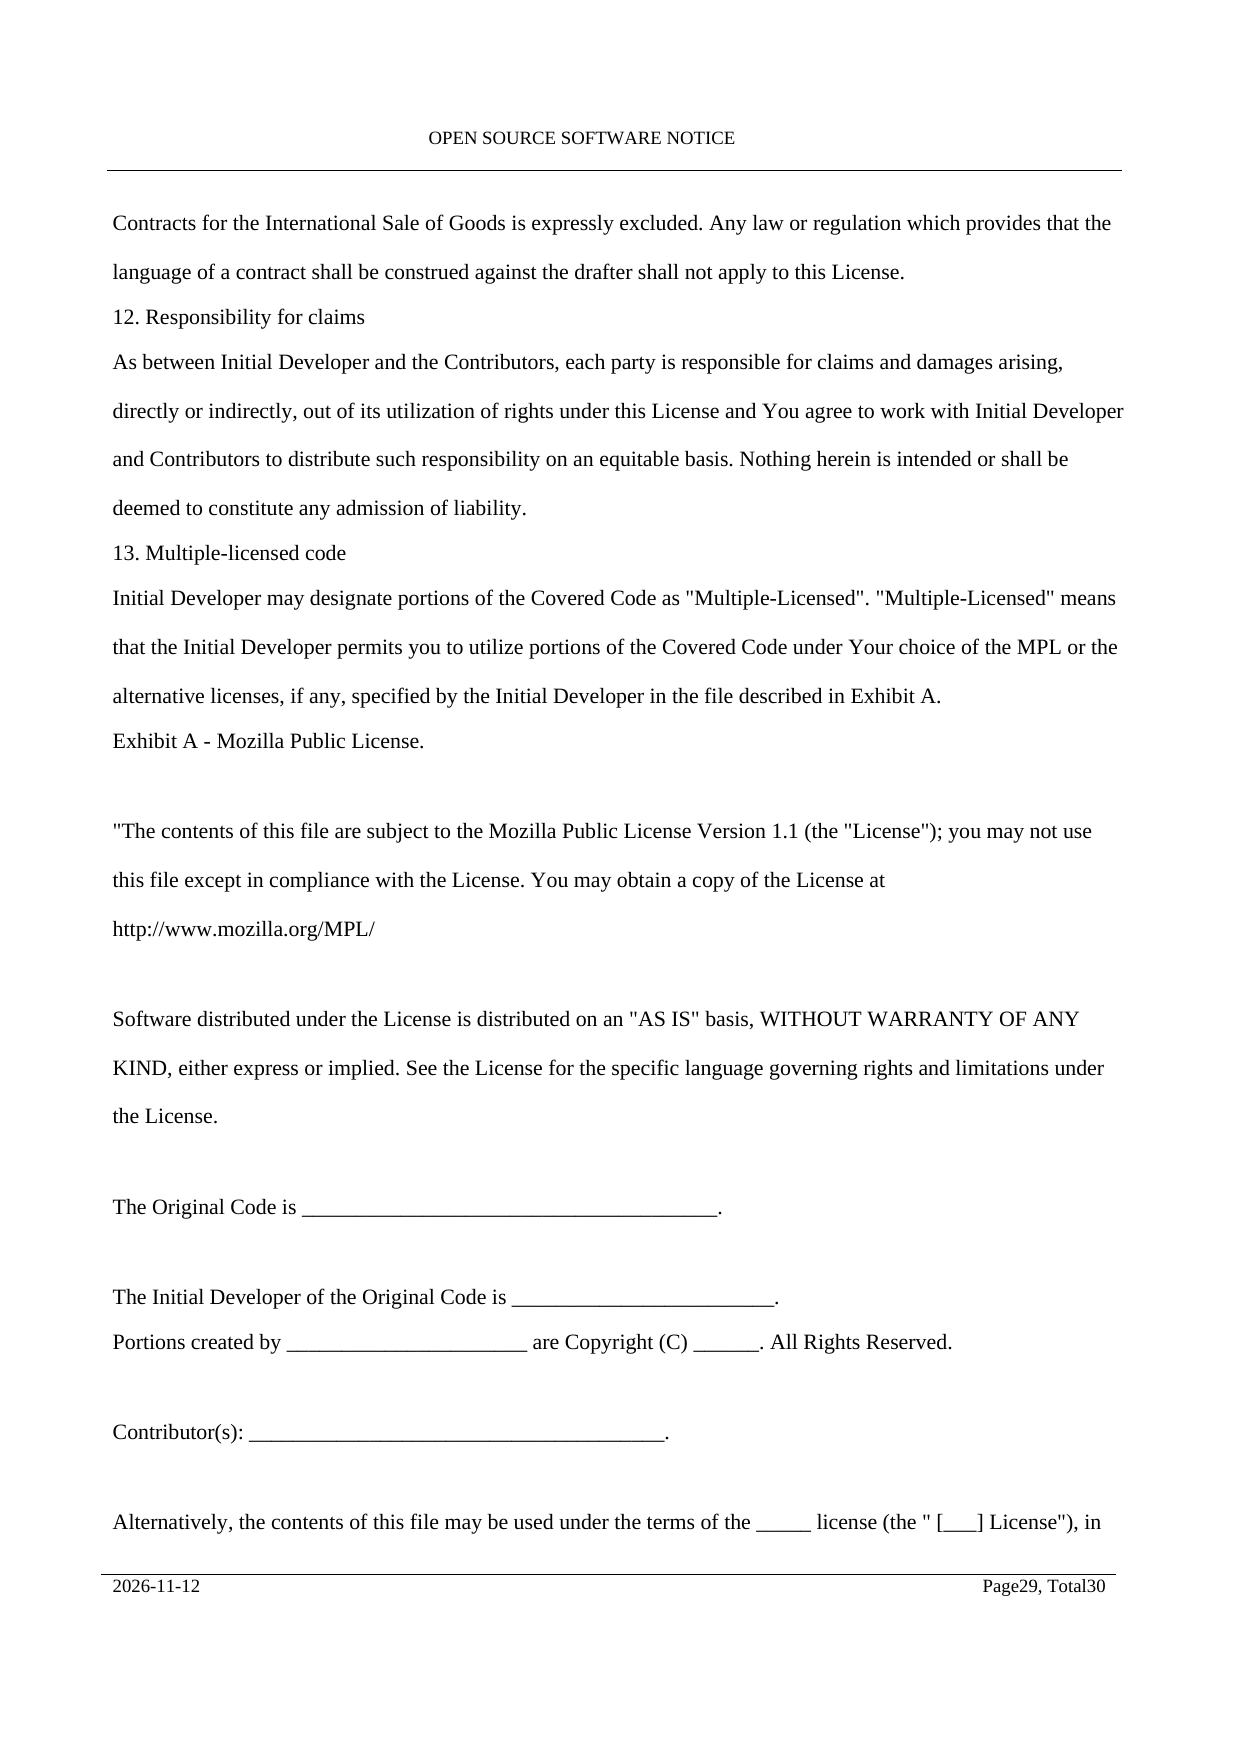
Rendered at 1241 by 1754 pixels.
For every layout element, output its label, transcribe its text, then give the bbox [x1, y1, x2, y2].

text Initial Developer may designate portions of the Covered Code as "Multiple-Licensed". "Multiple-Licensed" means that the Initial Developer permits you to utilize portions of the Covered Code under Your choice of the MPL or the alternative licenses, if any, specified by the Initial Developer in the file described in Exhibit A. [112, 582, 1128, 712]
text The Initial Developer of the Original Code is ________________________. [112, 1280, 1128, 1313]
text Portions created by ______________________ are Copyright (C) ______. All Rights Reserved. [112, 1325, 1128, 1358]
text Contributor(s): ______________________________________. [112, 1416, 1128, 1448]
text "The contents of this file are subject to the Mozilla Public License Version 1.1 (the "License"); you may not use this file except in compliance with the License. You may obtain a copy of the License at http://www.mozilla.org/MPL/ [112, 814, 1128, 944]
text 12. Responsibility for claims [112, 300, 1128, 333]
text 13. Multiple-licensed code [112, 537, 1128, 569]
text Exhibit A - Mozilla Public License. [112, 724, 1128, 757]
text The Original Code is ______________________________________. [112, 1190, 1128, 1222]
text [112, 1506, 1128, 1538]
text As between Initial Developer and the Contributors, each party is responsible for claims and damages arising, directly or indirectly, out of its utilization of rights under this License and You agree to work with Initial Developer and Contributors to distribute such responsibility on an equitable basis. Nothing herein is intended or shall be deemed to constitute any admission of liability. [112, 345, 1128, 524]
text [112, 206, 1128, 288]
text Software distributed under the License is distributed on an "AS IS" basis, WITHOUT WARRANTY OF ANY KIND, either express or implied. See the License for the specific language governing rights and limitations under the License. [112, 1002, 1128, 1132]
